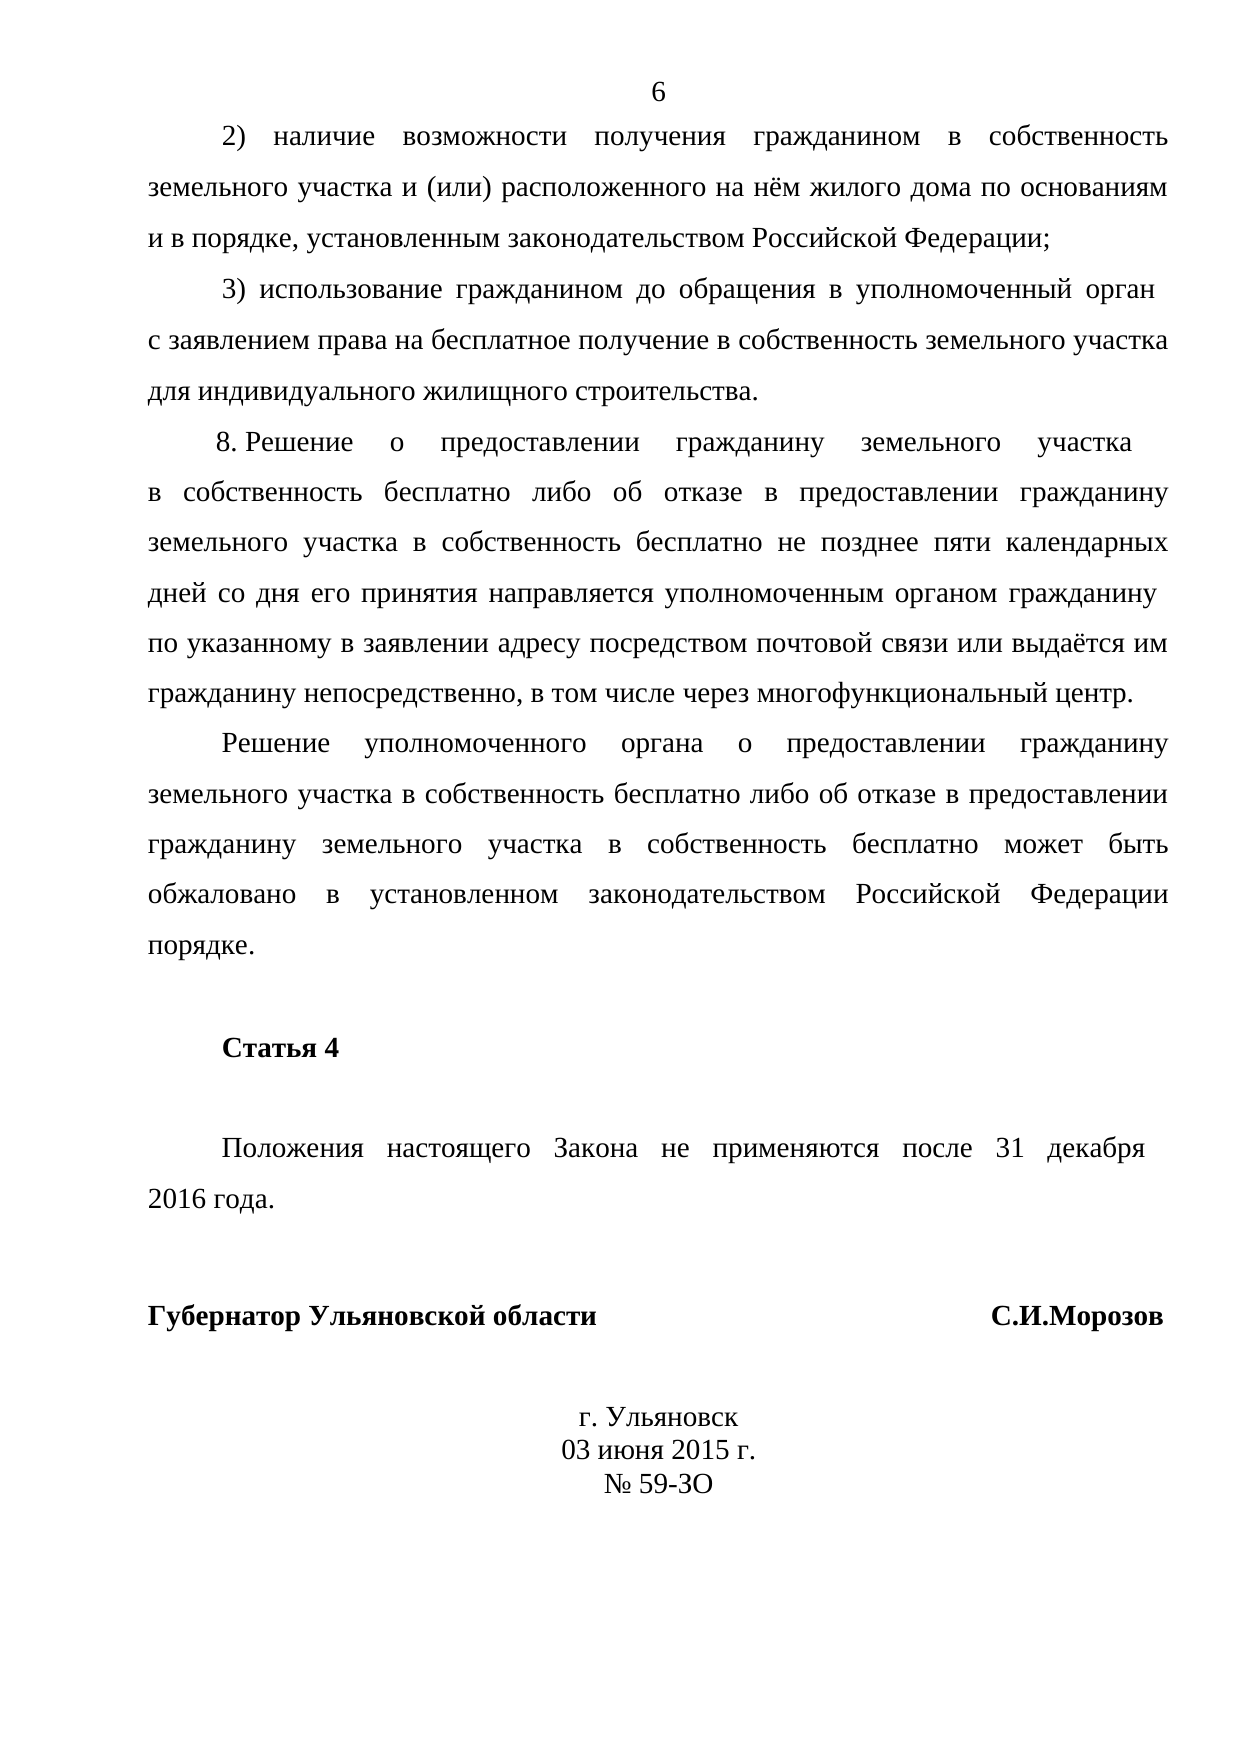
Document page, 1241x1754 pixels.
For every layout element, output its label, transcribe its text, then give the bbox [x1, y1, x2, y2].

text 3) использование гражданином до обращения в уполномоченный орган с заявлением права на бесплатное получение в собственность земельного участка для индивидуального жилищного строительства. [148, 271, 1169, 406]
text Статья 4 [148, 1030, 1169, 1063]
text 03 июня 2015 г. [148, 1432, 1169, 1466]
text № 59-ЗО [148, 1466, 1169, 1499]
text г. Ульяновск [148, 1399, 1169, 1432]
text Положения настоящего Закона не применяются после 31 декабря 2016 года. [148, 1131, 1169, 1214]
text 2) наличие возможности получения гражданином в собственность земельного участка и (или) расположенного на нём жилого дома по основаниям и в порядке, установленным законодательством Российской Федерации; [148, 118, 1169, 253]
text Решение уполномоченного органа о предоставлении гражданину земельного участка в собственность бесплатно либо об отказе в предоставлении гражданину земельного участка в собственность бесплатно может быть обжаловано в установленном законодательством Российской Федерации порядке. [148, 726, 1169, 960]
text Губернатор Ульяновской области С.И.Морозов [148, 1298, 1169, 1332]
text 8. Решение о предоставлении гражданину земельного участка в собственность бесплатно либо об отказе в предоставлении гражданину земельного участка в собственность бесплатно не позднее пяти календарных дней со дня его принятия направляется уполномоченным органом гражданину по указанному в заявлении адресу посредством почтовой связи или выдаётся им гражданину непосредственно, в том числе через многофункциональный центр. [148, 424, 1169, 709]
